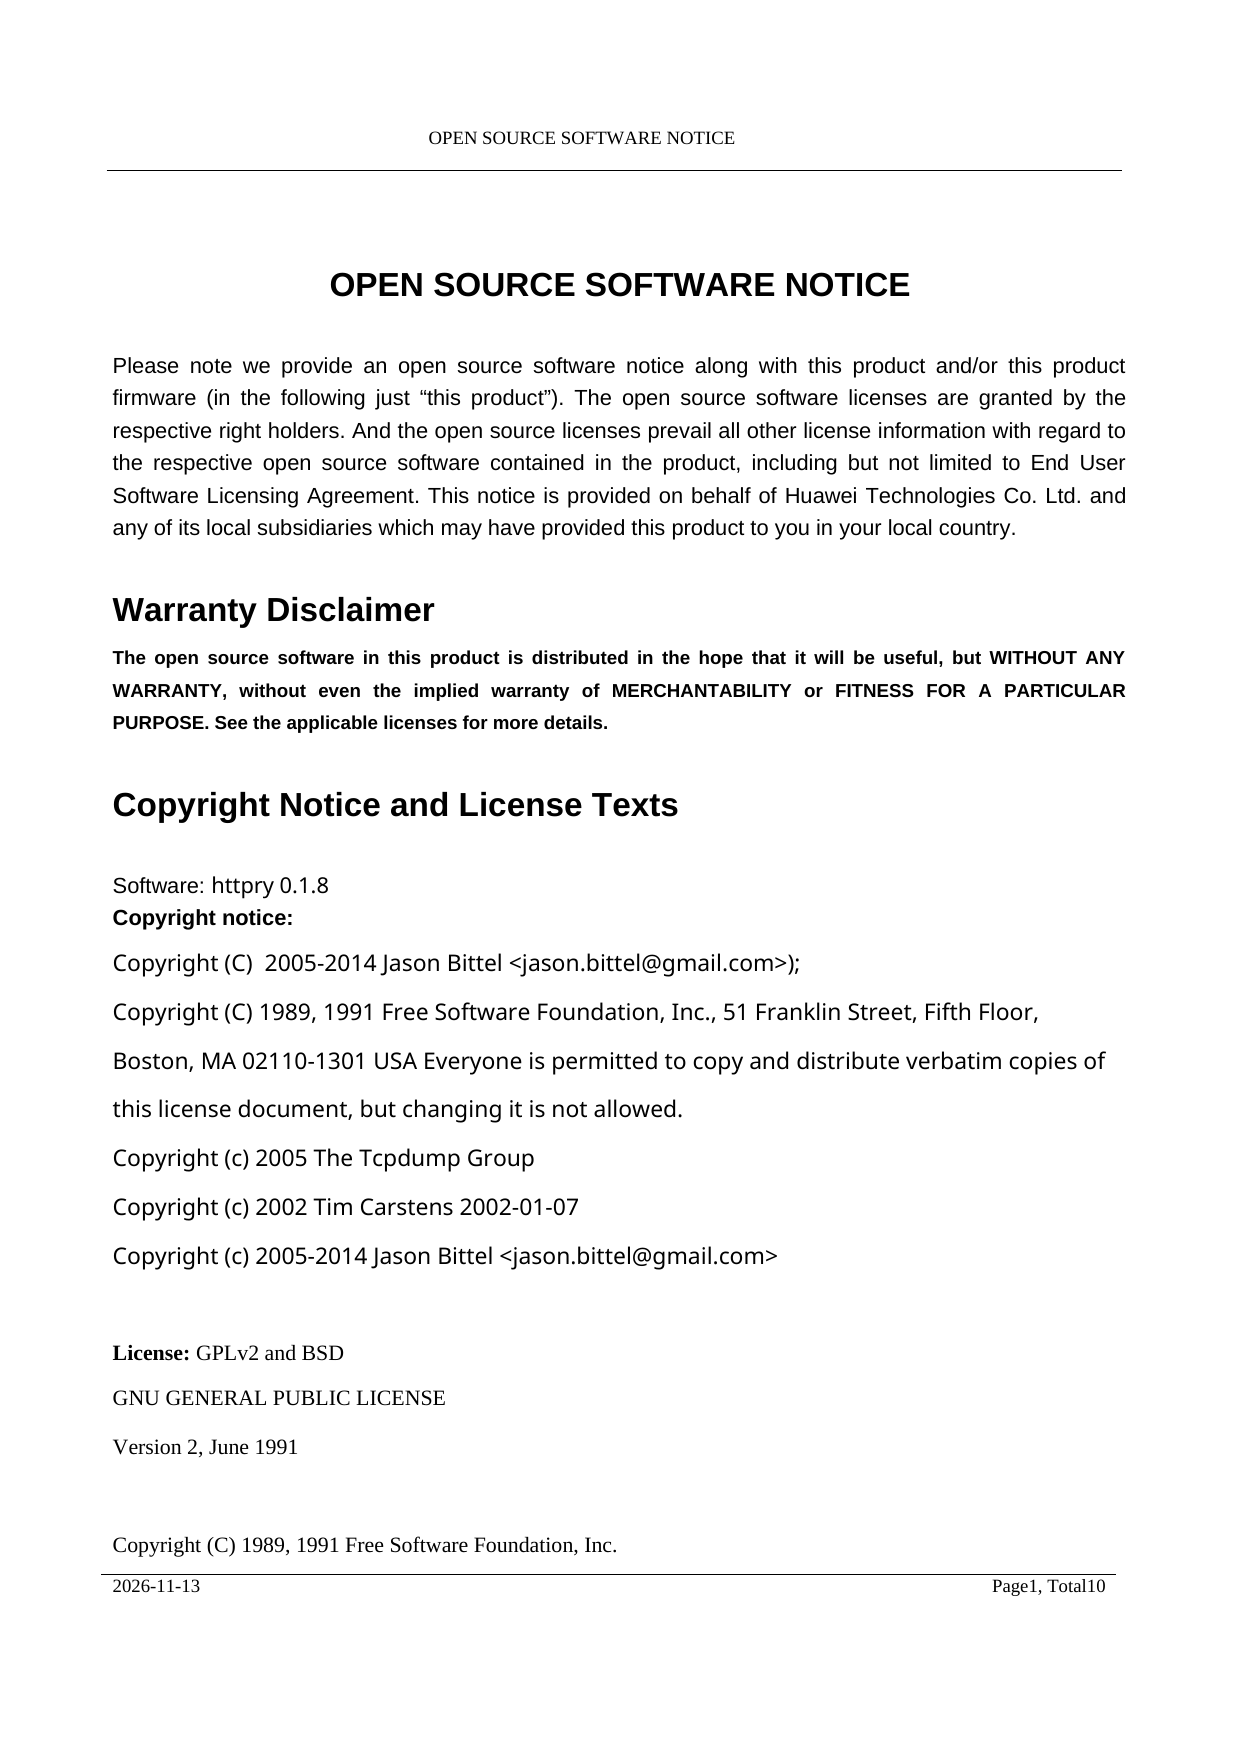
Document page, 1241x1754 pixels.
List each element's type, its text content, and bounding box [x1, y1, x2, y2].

text Software: httpry 0.1.8 [112, 869, 1128, 901]
text The open source software in this product is distributed in the hope that it will be useful, but WITHOUT ANY WARRANTY, without even the implied warranty of MERCHANTABILITY or FITNESS FOR A PARTICULAR PURPOSE. See the applicable licenses for more details. [112, 641, 1128, 739]
text License: GPLv2 and BSD [112, 1337, 1128, 1369]
text Copyright (C) 2005-2014 Jason Bittel <jason.bittel@gmail.com>); Copyright (C) 1989, 1991 Free Software Foundation, Inc., 51 Franklin Street, Fifth Floor, Boston, MA 02110-1301 USA Everyone is permitted to copy and distribute verbatim copies of this license document, but changing it is not allowed. Copyright (c) 2005 The Tcpdump Group Copyright (c) 2002 Tim Carstens 2002-01-07 Copyright (c) 2005-2014 Jason Bittel <jason.bittel@gmail.com> [112, 947, 1128, 1320]
text Copyright Notice and License Texts [112, 771, 1128, 836]
text OPEN SOURCE SOFTWARE NOTICE [112, 251, 1128, 316]
text Copyright notice: [112, 901, 1128, 934]
text Please note we provide an open source software notice along with this product and/or this product firmware (in the following just “this product”). The open source software licenses are granted by the respective right holders. And the open source licenses prevail all other license information with regard to the respective open source software contained in the product, including but not limited to End User Software Licensing Agreement. This notice is provided on behalf of Huawei Technologies Co. Ltd. and any of its local subsidiaries which may have provided this product to you in your local country. [112, 349, 1128, 544]
text Warranty Disclaimer [112, 576, 1128, 641]
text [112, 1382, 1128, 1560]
